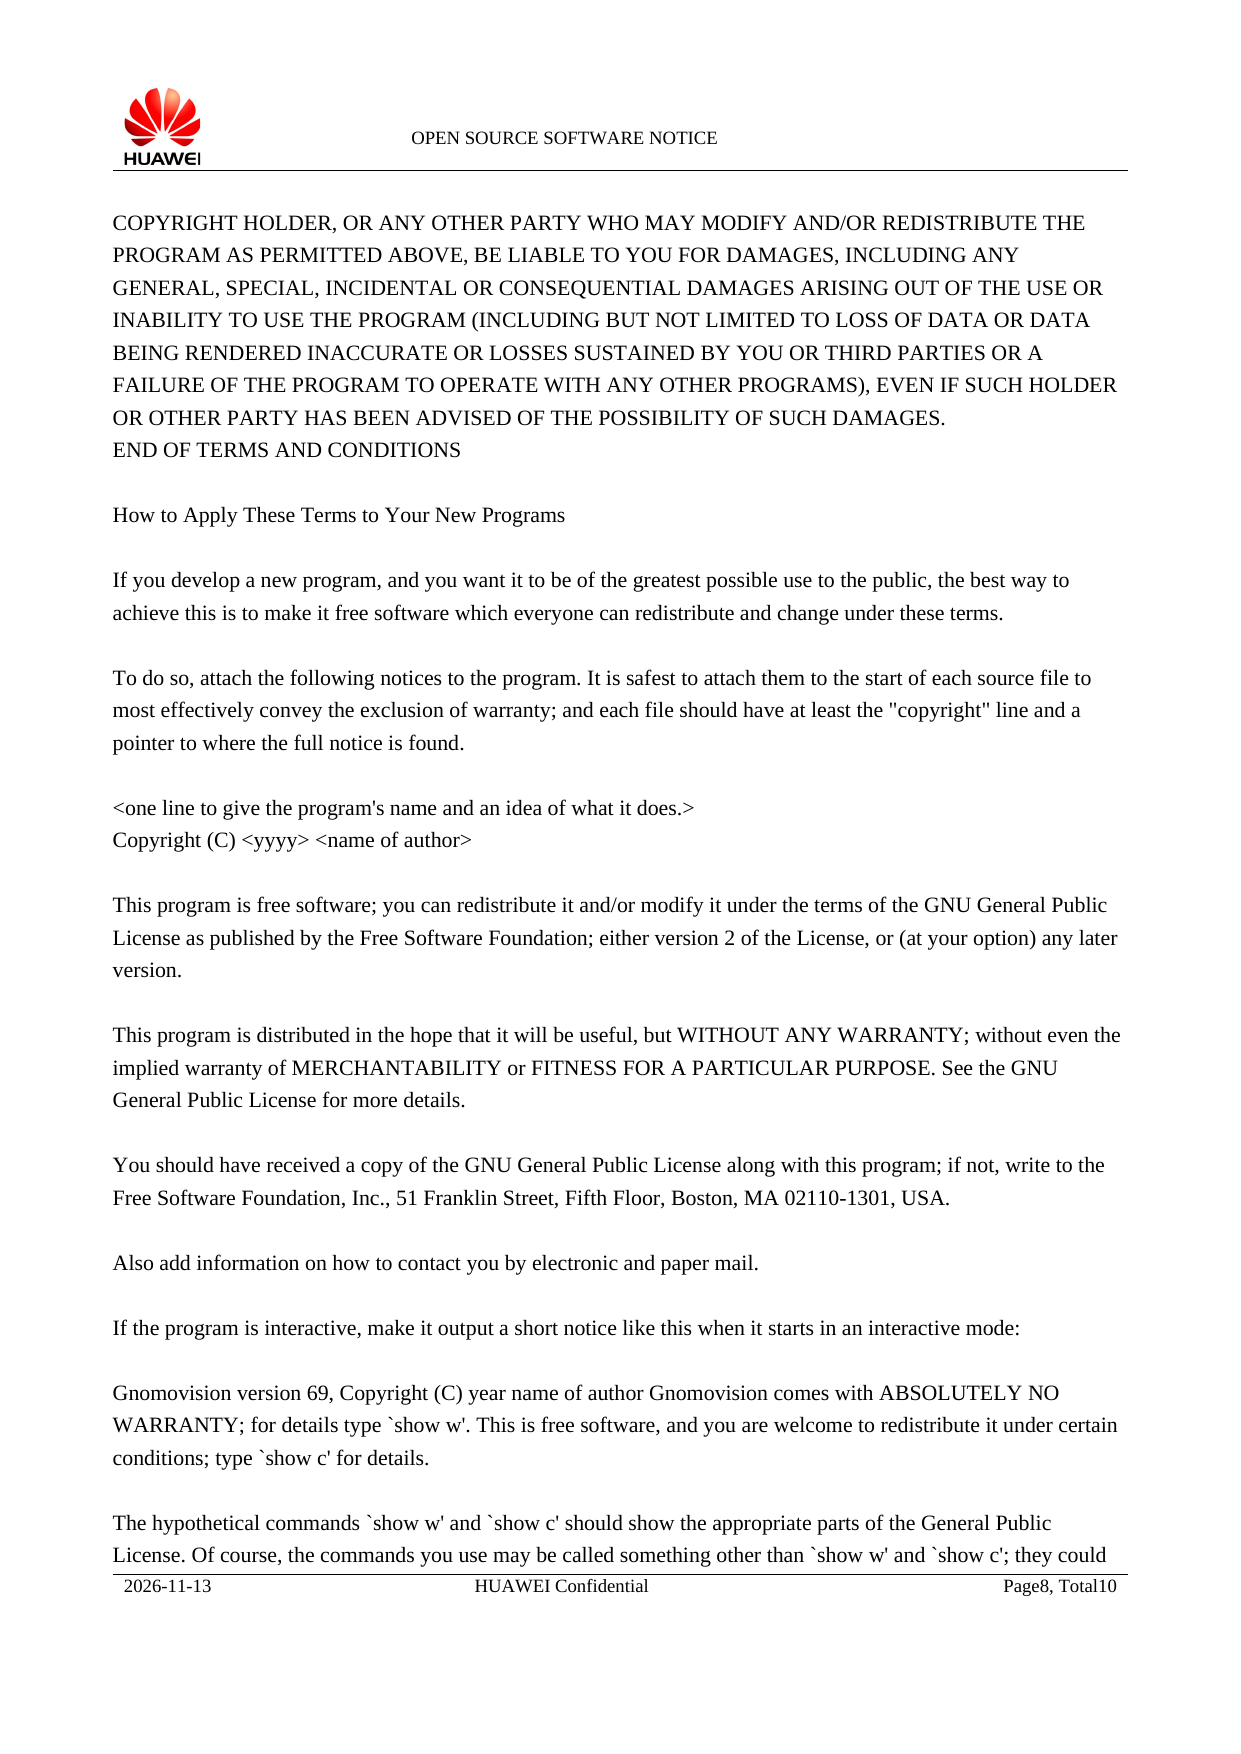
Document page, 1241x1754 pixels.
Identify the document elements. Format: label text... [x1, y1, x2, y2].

picture [124, 88, 201, 165]
